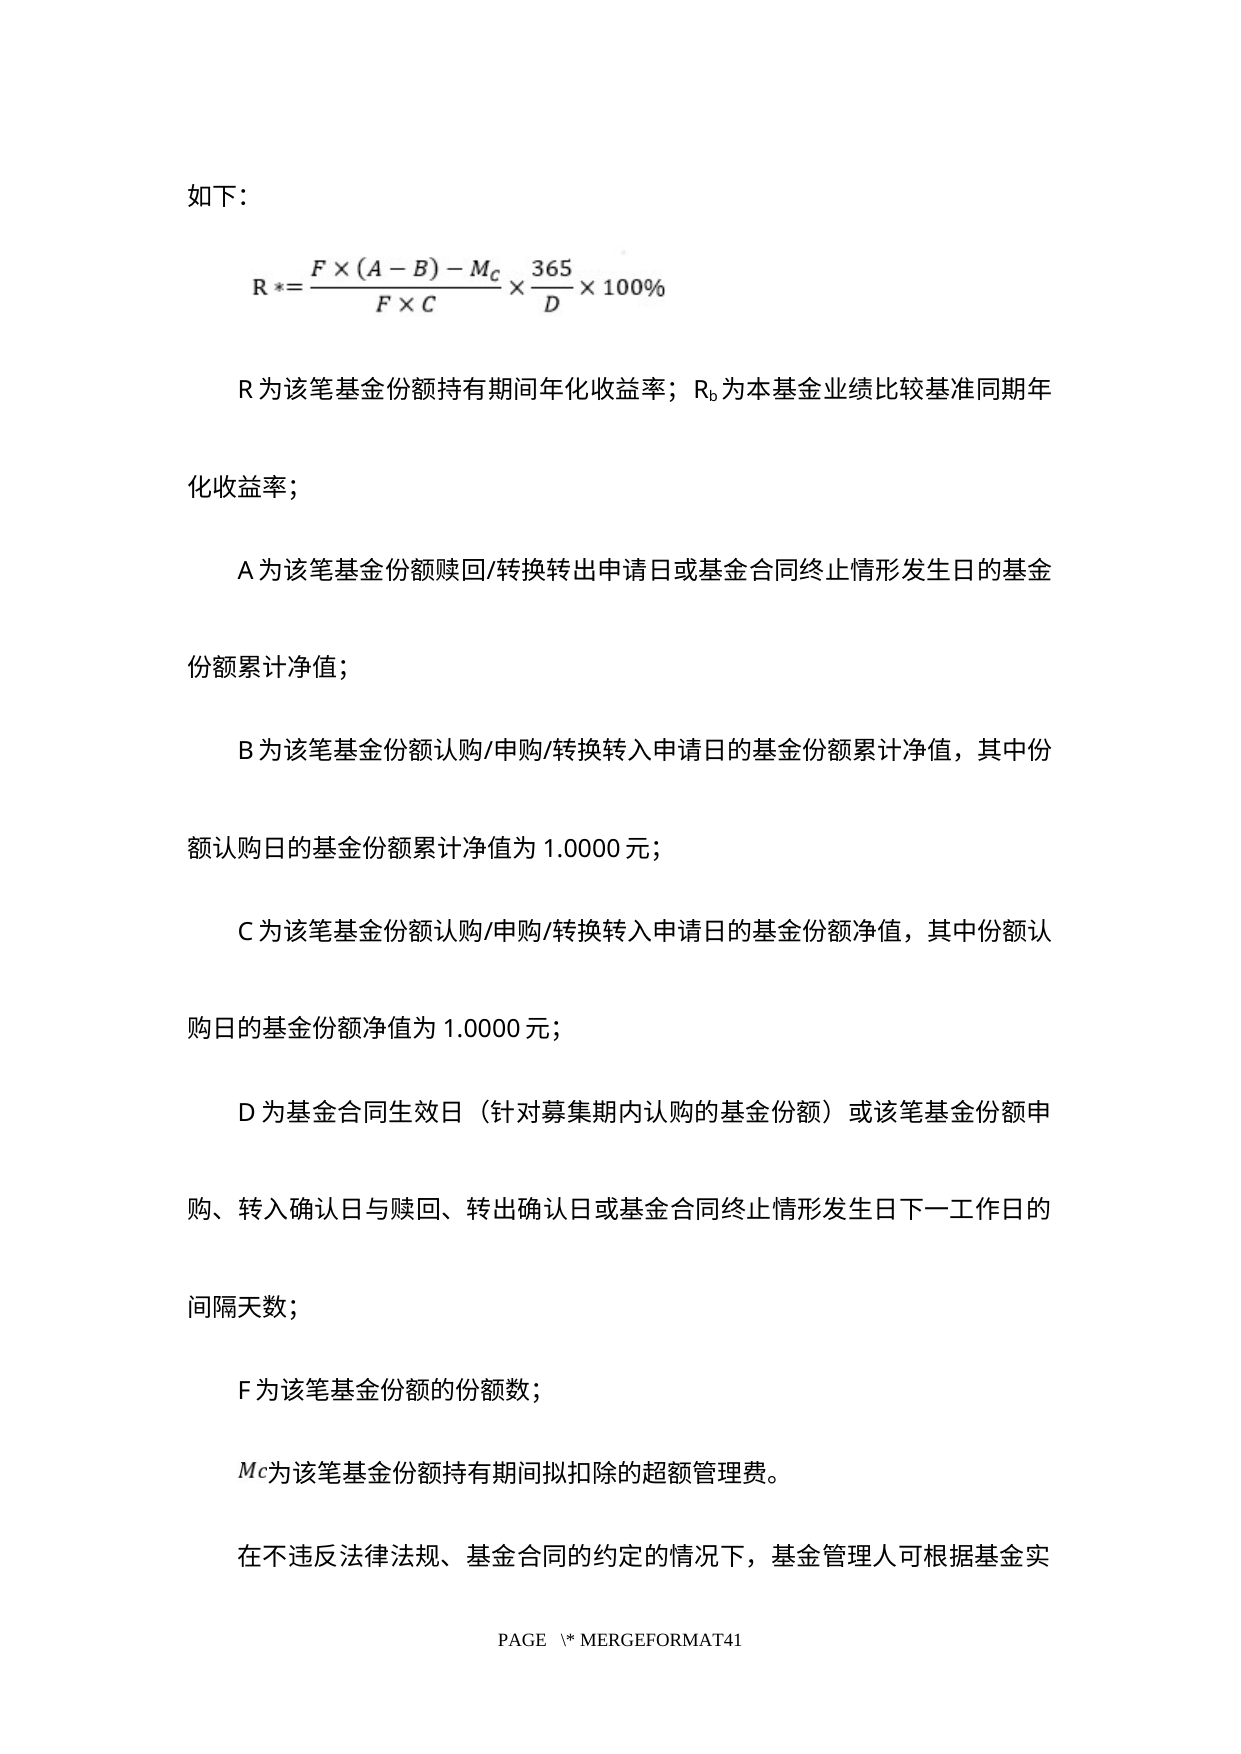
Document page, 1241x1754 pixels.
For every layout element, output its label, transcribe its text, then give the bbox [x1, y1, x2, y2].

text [187, 162, 1053, 227]
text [187, 1522, 1053, 1587]
picture [237, 245, 666, 317]
picture [237, 1459, 267, 1483]
text B为该笔基金份额认购/申购/转换转入申请日的基金份额累计净值，其中份额认购日的基金份额累计净值为1.0000元； [187, 716, 1053, 879]
text D为基金合同生效日（针对募集期内认购的基金份额）或该笔基金份额申购、转入确认日与赎回、转出确认日或基金合同终止情形发生日下一工作日的间隔天数； [187, 1226, 1053, 1338]
text C为该笔基金份额认购/申购/转换转入申请日的基金份额净值，其中份额认购日的基金份额净值为1.0000元； [187, 897, 1053, 1059]
text A为该笔基金份额赎回/转换转出申请日或基金合同终止情形发生日的基金份额累计净值； [187, 536, 1053, 698]
text R为该笔基金份额持有期间年化收益率；Rb为本基金业绩比较基准同期年化收益率； [187, 355, 1053, 518]
text F为该笔基金份额的份额数； [187, 1356, 1053, 1421]
text 为该笔基金份额持有期间拟扣除的超额管理费。 [187, 1439, 1053, 1504]
text D为基金合同生效日（针对募集期内认购的基金份额）或该笔基金份额申购、转入确认日与赎回、转出确认日或基金合同终止情形发生日下一工作日的间隔天数； [187, 1078, 1053, 1190]
